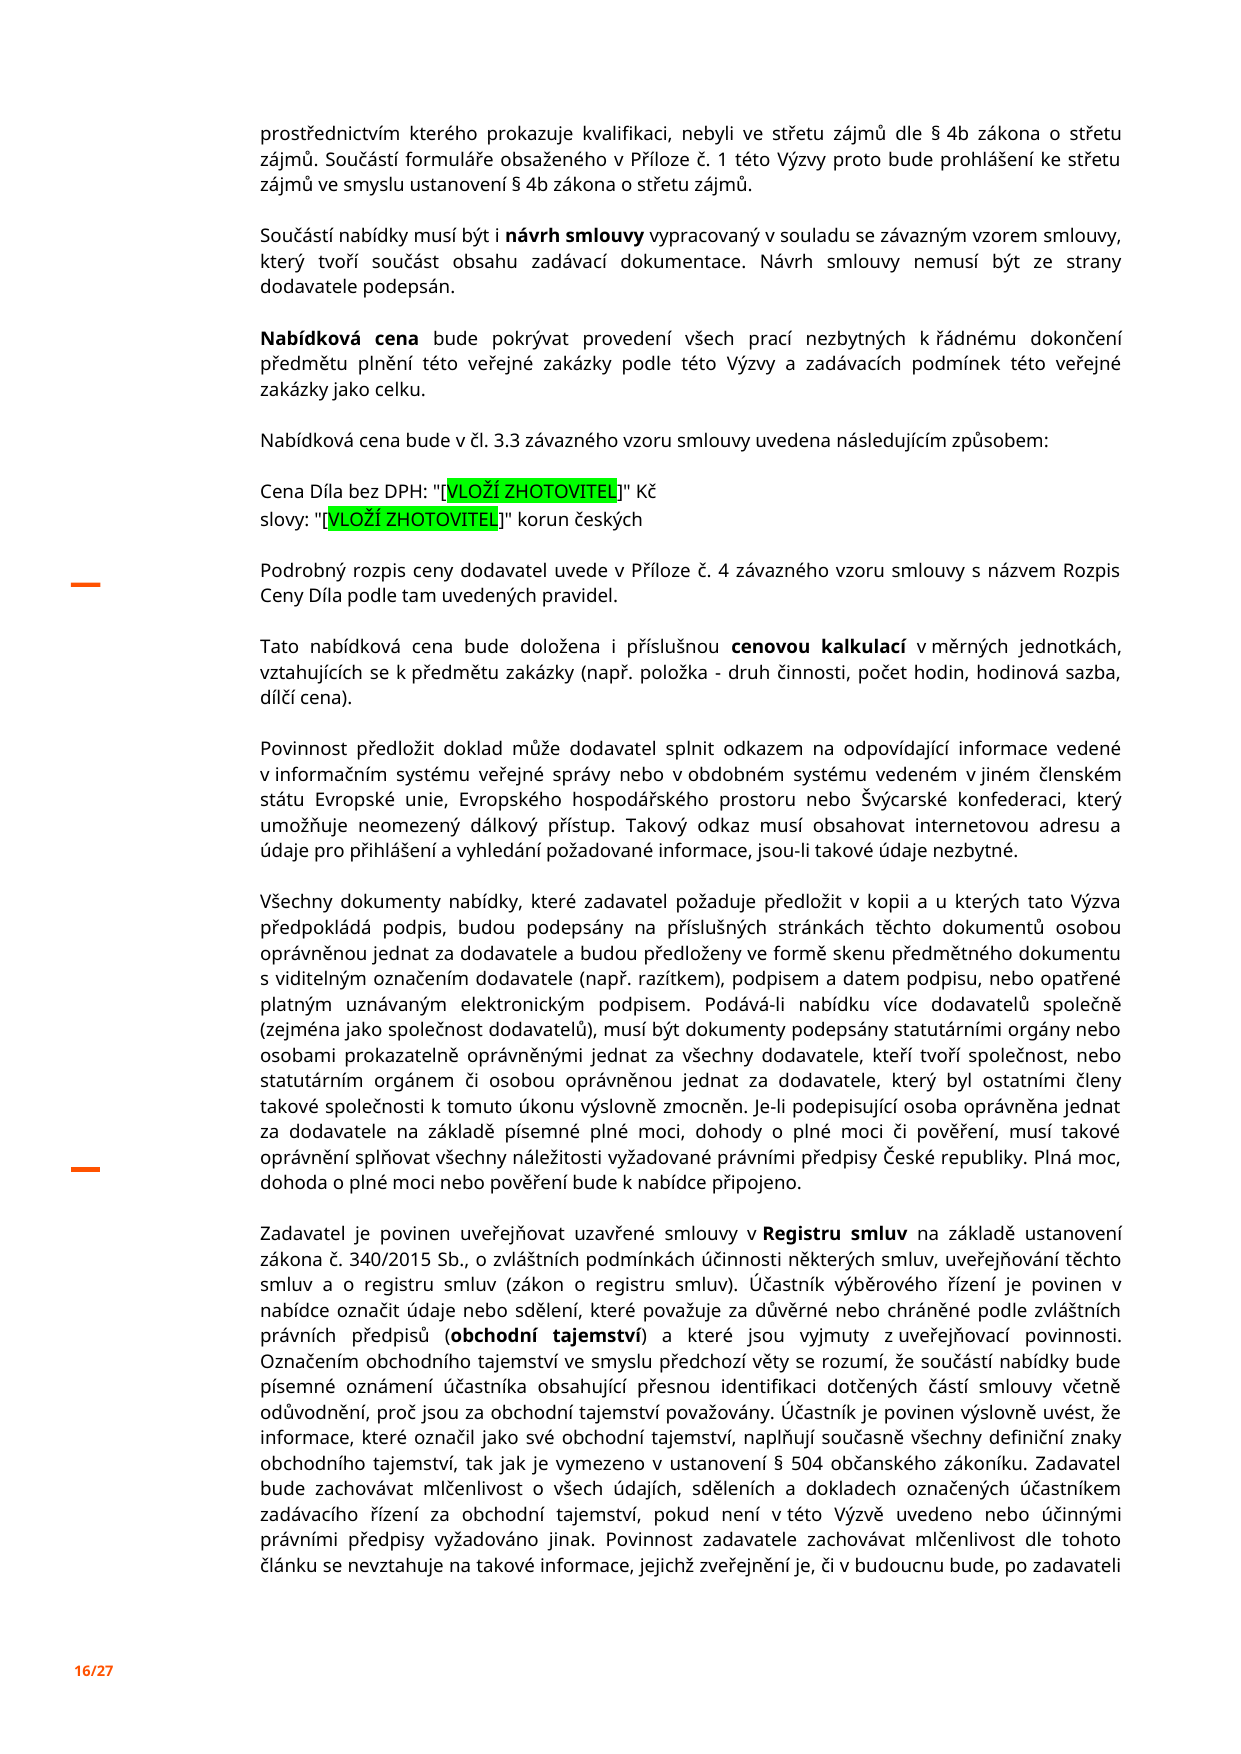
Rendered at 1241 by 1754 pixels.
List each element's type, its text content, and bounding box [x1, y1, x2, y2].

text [260, 1221, 1122, 1578]
list Cena Díla bez DPH: "[VLOŽÍ ZHOTOVITEL]" Kč [617, 478, 1122, 503]
text Tato nabídková cena bude doložena i příslušnou cenovou kalkulací v měrných jednotkách, vztahujících se k předmětu zakázky (např. položka - druh činnosti, počet hodin, hodinová sazba, dílčí cena). [260, 633, 1122, 710]
text Součástí nabídky musí být i návrh smlouvy vypracovaný v souladu se závazným vzorem smlouvy, který tvoří součást obsahu zadávací dokumentace. Návrh smlouvy nemusí být ze strany dodavatele podepsán. [260, 223, 1122, 299]
text Nabídková cena bude v čl. 3.3 závazného vzoru smlouvy uvedena následujícím způsobem: [216, 427, 1122, 452]
text Podrobný rozpis ceny dodavatel uvede v Příloze č. 4 závazného vzoru smlouvy s názvem Rozpis Ceny Díla podle tam uvedených pravidel. [260, 557, 1122, 608]
text Všechny dokumenty nabídky, které zadavatel požaduje předložit v kopii a u kterých tato Výzva předpokládá podpis, budou podepsány na příslušných stránkách těchto dokumentů osobou oprávněnou jednat za dodavatele a budou předloženy ve formě skenu předmětného dokumentu s viditelným označením dodavatele (např. razítkem), podpisem a datem podpisu, nebo opatřené platným uznávaným elektronickým podpisem. Podává-li nabídku více dodavatelů společně (zejména jako společnost dodavatelů), musí být dokumenty podepsány statutárními orgány nebo osobami prokazatelně oprávněnými jednat za všechny dodavatele, kteří tvoří společnost, nebo statutárním orgánem či osobou oprávněnou jednat za dodavatele, který byl ostatními členy takové společnosti k tomuto úkonu výslovně zmocněn. Je-li podepisující osoba oprávněna jednat za dodavatele na základě písemné plné moci, dohody o plné moci či pověření, musí takové oprávnění splňovat všechny náležitosti vyžadované právními předpisy České republiky. Plná moc, dohoda o plné moci nebo pověření bude k nabídce připojeno. [260, 889, 1122, 1195]
text Nabídková cena bude pokrývat provedení všech prací nezbytných k řádnému dokončení předmětu plnění této veřejné zakázky podle této Výzvy a zadávacích podmínek této veřejné zakázky jako celku. [260, 325, 1122, 401]
list Cena Díla bez DPH: "[VLOŽÍ ZHOTOVITEL]" Kč [260, 478, 447, 503]
text slovy: "[VLOŽÍ ZHOTOVITEL]" korun českých [498, 506, 1122, 531]
text Povinnost předložit doklad může dodavatel splnit odkazem na odpovídající informace vedené v informačním systému veřejné správy nebo v obdobném systému vedeném v jiném členském státu Evropské unie, Evropského hospodářského prostoru nebo Švýcarské konfederaci, který umožňuje neomezený dálkový přístup. Takový odkaz musí obsahovat internetovou adresu a údaje pro přihlášení a vyhledání požadované informace, jsou-li takové údaje nezbytné. [260, 736, 1122, 863]
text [260, 121, 1122, 197]
